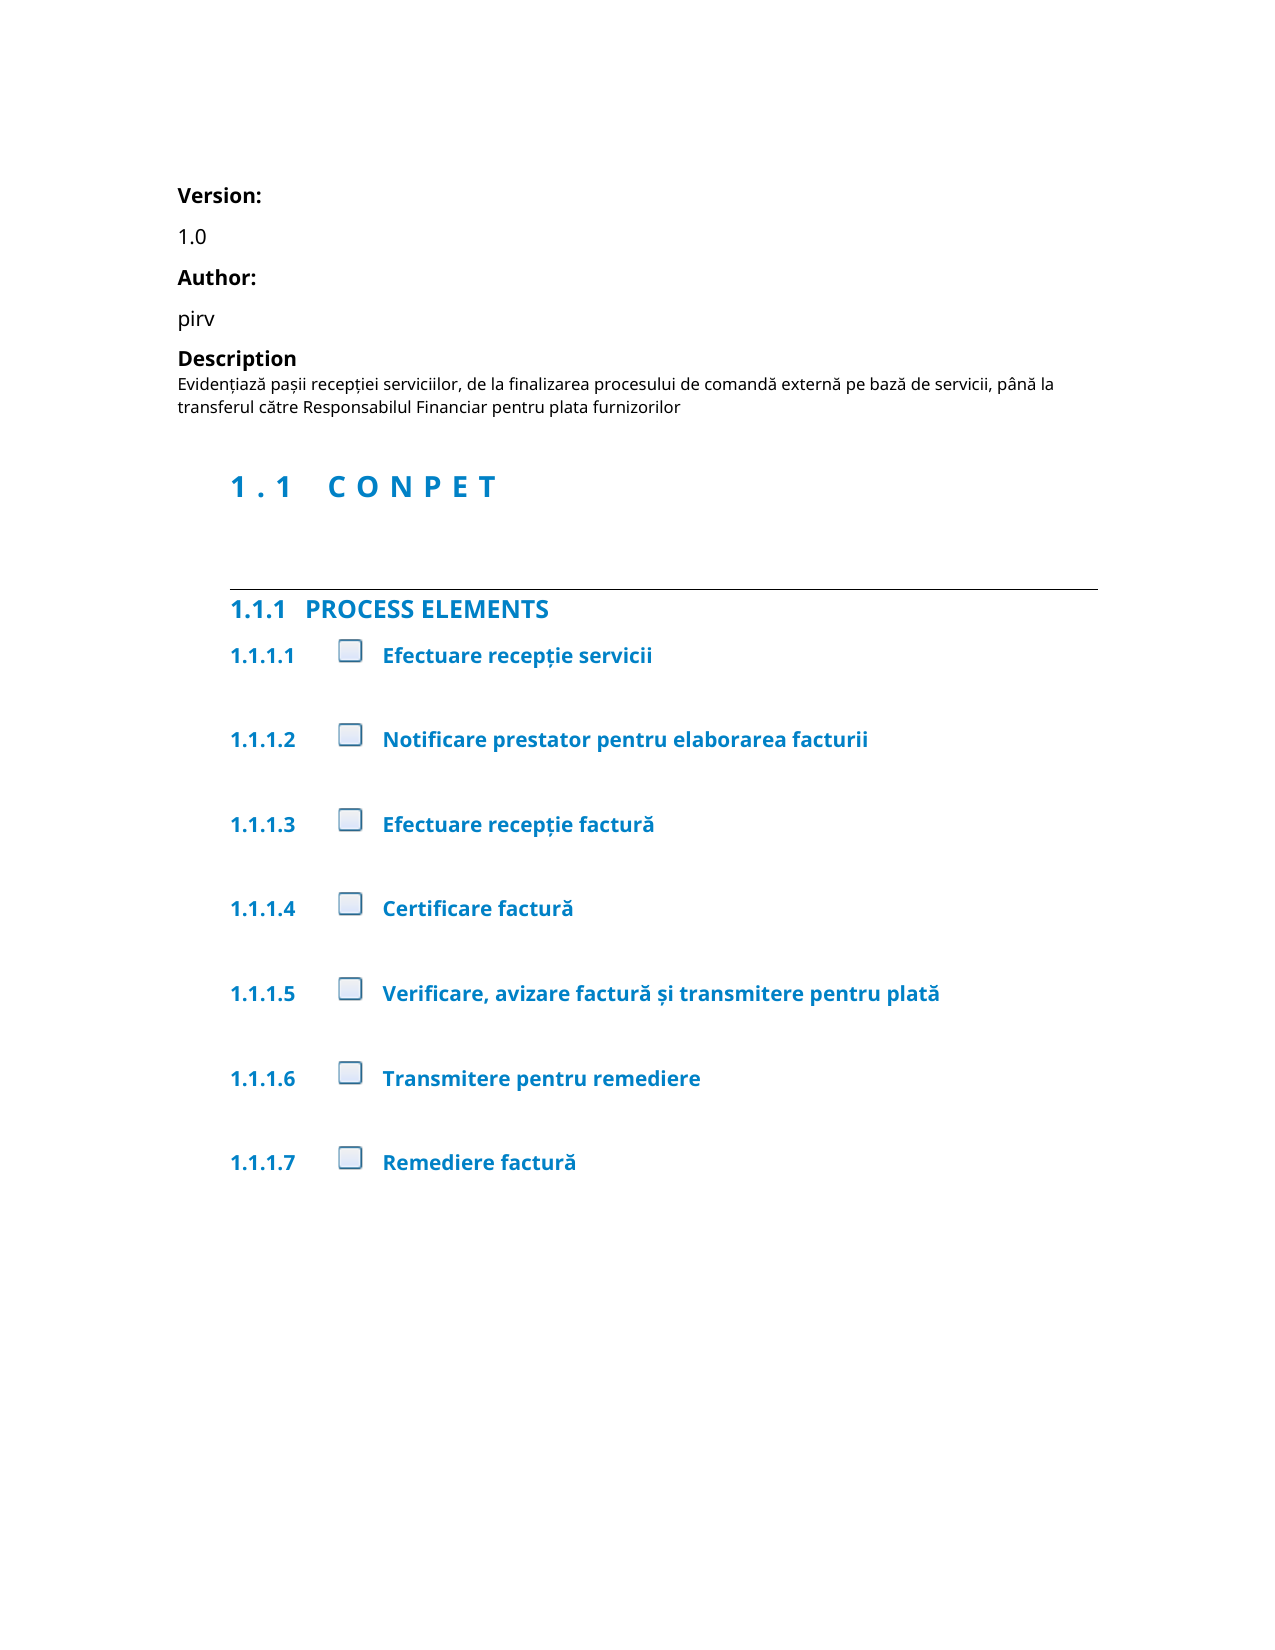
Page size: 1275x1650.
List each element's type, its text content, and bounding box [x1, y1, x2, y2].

subtitle Process Elements [230, 590, 1098, 626]
text Version: [177, 181, 1098, 209]
picture [338, 722, 364, 748]
text Author: [177, 263, 1098, 291]
text 1.0 [177, 222, 1098, 250]
picture [338, 891, 364, 917]
subtitle Conpet [230, 466, 1098, 506]
picture [338, 1061, 364, 1086]
picture [338, 976, 364, 1002]
subtitle Transmitere pentru remediere [230, 1061, 1098, 1092]
picture [338, 638, 364, 664]
text pirv [177, 304, 1098, 332]
subtitle Remediere factură [230, 1146, 1098, 1177]
subtitle Notificare prestator pentru elaborarea facturii [230, 723, 1098, 754]
subtitle Efectuare recepție servicii [230, 638, 1098, 669]
text Description [177, 344, 1098, 373]
text Evidențiază pașii recepției serviciilor, de la finalizarea procesului de comandă externă pe bază de servicii, până la transferul către Responsabilul Financiar pentru plata furnizorilor [177, 373, 1098, 418]
subtitle Verificare, avizare factură și transmitere pentru plată [230, 976, 1098, 1008]
picture [338, 1145, 364, 1171]
subtitle Certificare factură [230, 892, 1098, 923]
subtitle Efectuare recepție factură [230, 807, 1098, 838]
picture [338, 807, 364, 833]
